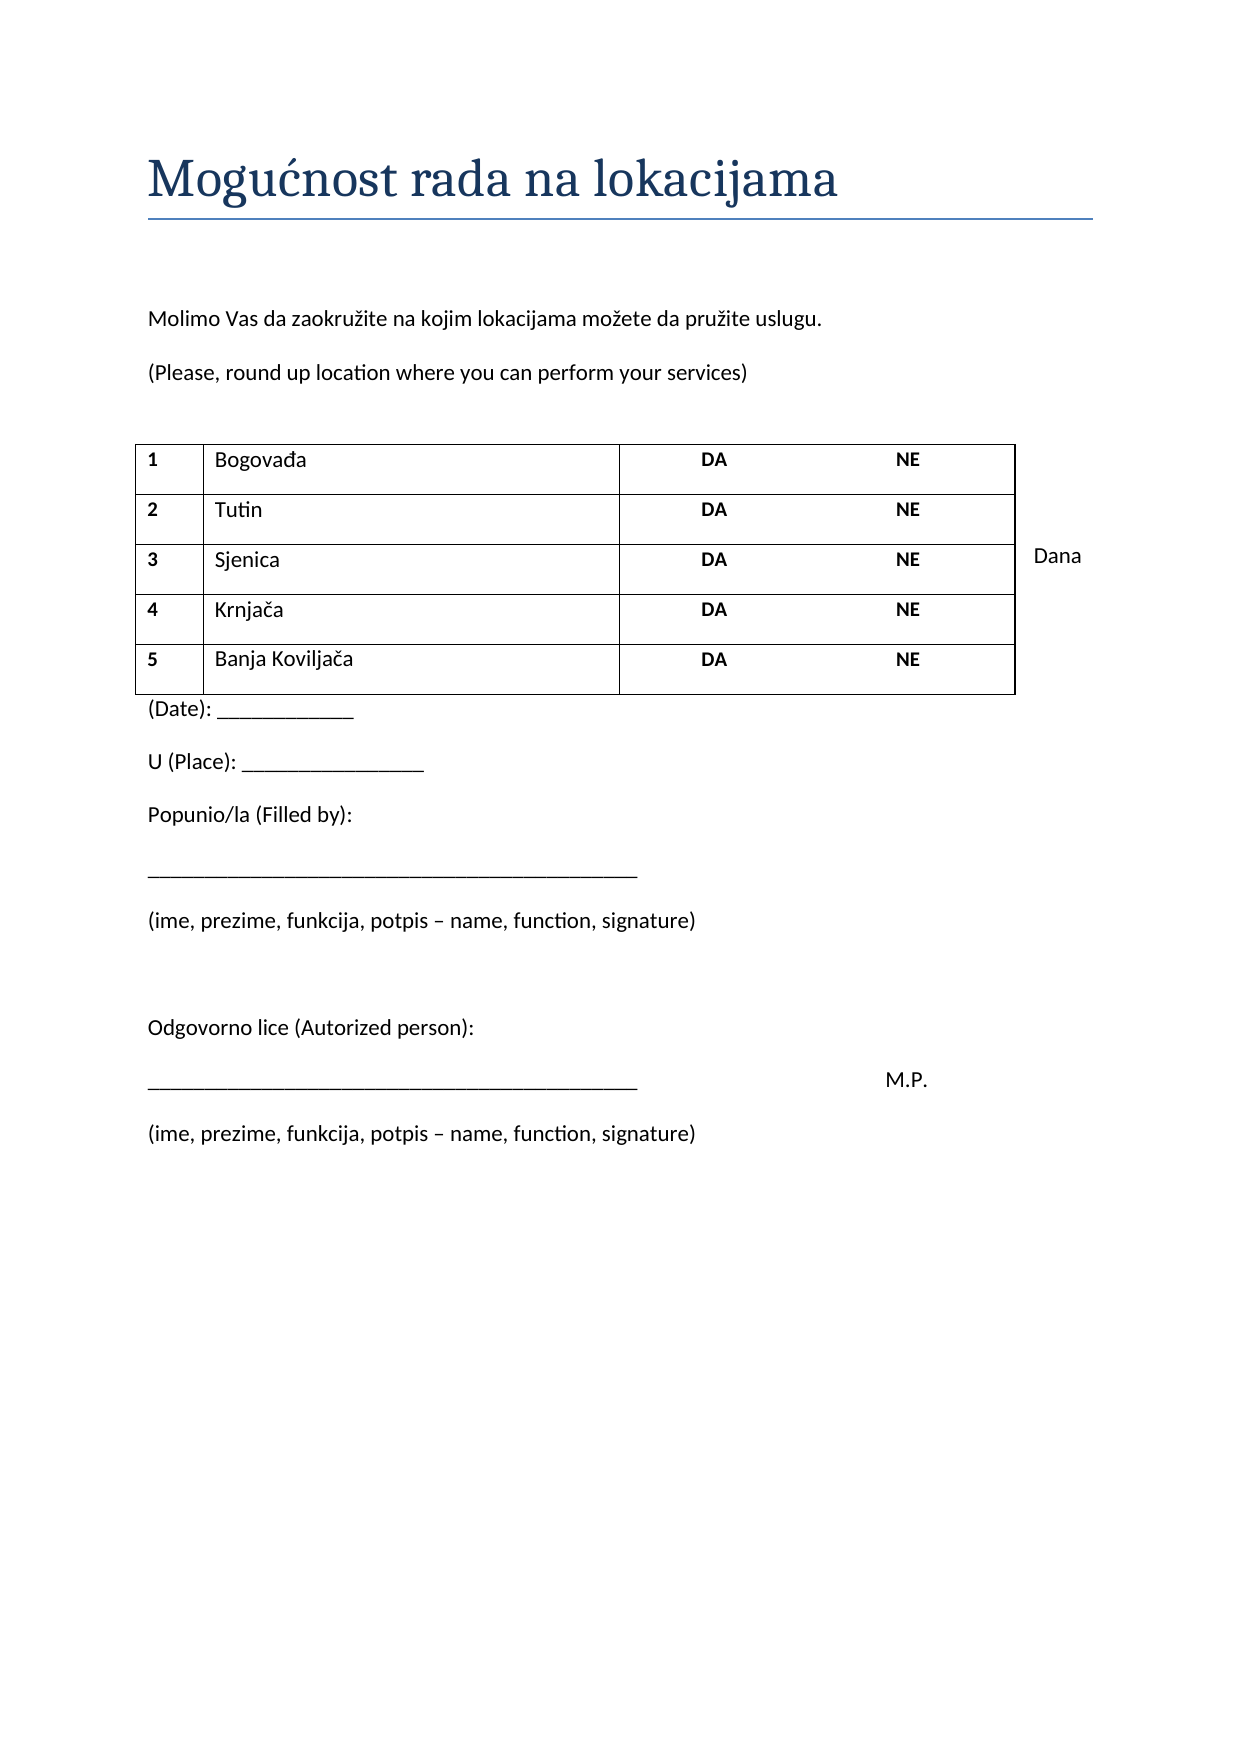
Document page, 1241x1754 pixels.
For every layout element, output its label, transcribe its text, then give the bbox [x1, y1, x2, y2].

table_header Bogovađa [204, 445, 619, 494]
table_cell DA NE [620, 545, 1014, 594]
text U (Place): ________________ [148, 747, 1093, 776]
table_cell 5 [136, 645, 203, 693]
table_cell DA NE [620, 595, 1014, 643]
table_cell DA NE [620, 645, 1014, 693]
text Dana (Date): ____________ [148, 542, 1093, 722]
text Odgovorno lice (Autorized person): [148, 1013, 1093, 1041]
table_cell Sjenica [204, 545, 619, 594]
text ___________________________________________ [148, 853, 1093, 882]
table_cell DA NE [620, 495, 1014, 544]
table_cell 4 [136, 595, 203, 643]
table_cell Krnjača [204, 595, 619, 643]
table_cell 3 [136, 545, 203, 594]
text Popunio/la (Filled by): [148, 801, 1093, 828]
table_header 1 [136, 445, 203, 494]
table_cell Banja Koviljača [204, 645, 619, 693]
table_cell 2 [136, 495, 203, 544]
text ___________________________________________ M.P. [148, 1066, 1093, 1094]
text (ime, prezime, funkcija, potpis – name, function, signature) [148, 1119, 1093, 1147]
table_header DA NE [620, 445, 1014, 494]
text (ime, prezime, funkcija, potpis – name, function, signature) [148, 907, 1093, 934]
text Molimo Vas da zaokružite na kojim lokacijama možete da pružite uslugu. [148, 304, 1093, 333]
text (Please, round up location where you can perform your services) [148, 358, 1093, 386]
table_cell Tutin [204, 495, 619, 544]
title Mogućnost rada na lokacijama [148, 148, 1093, 218]
